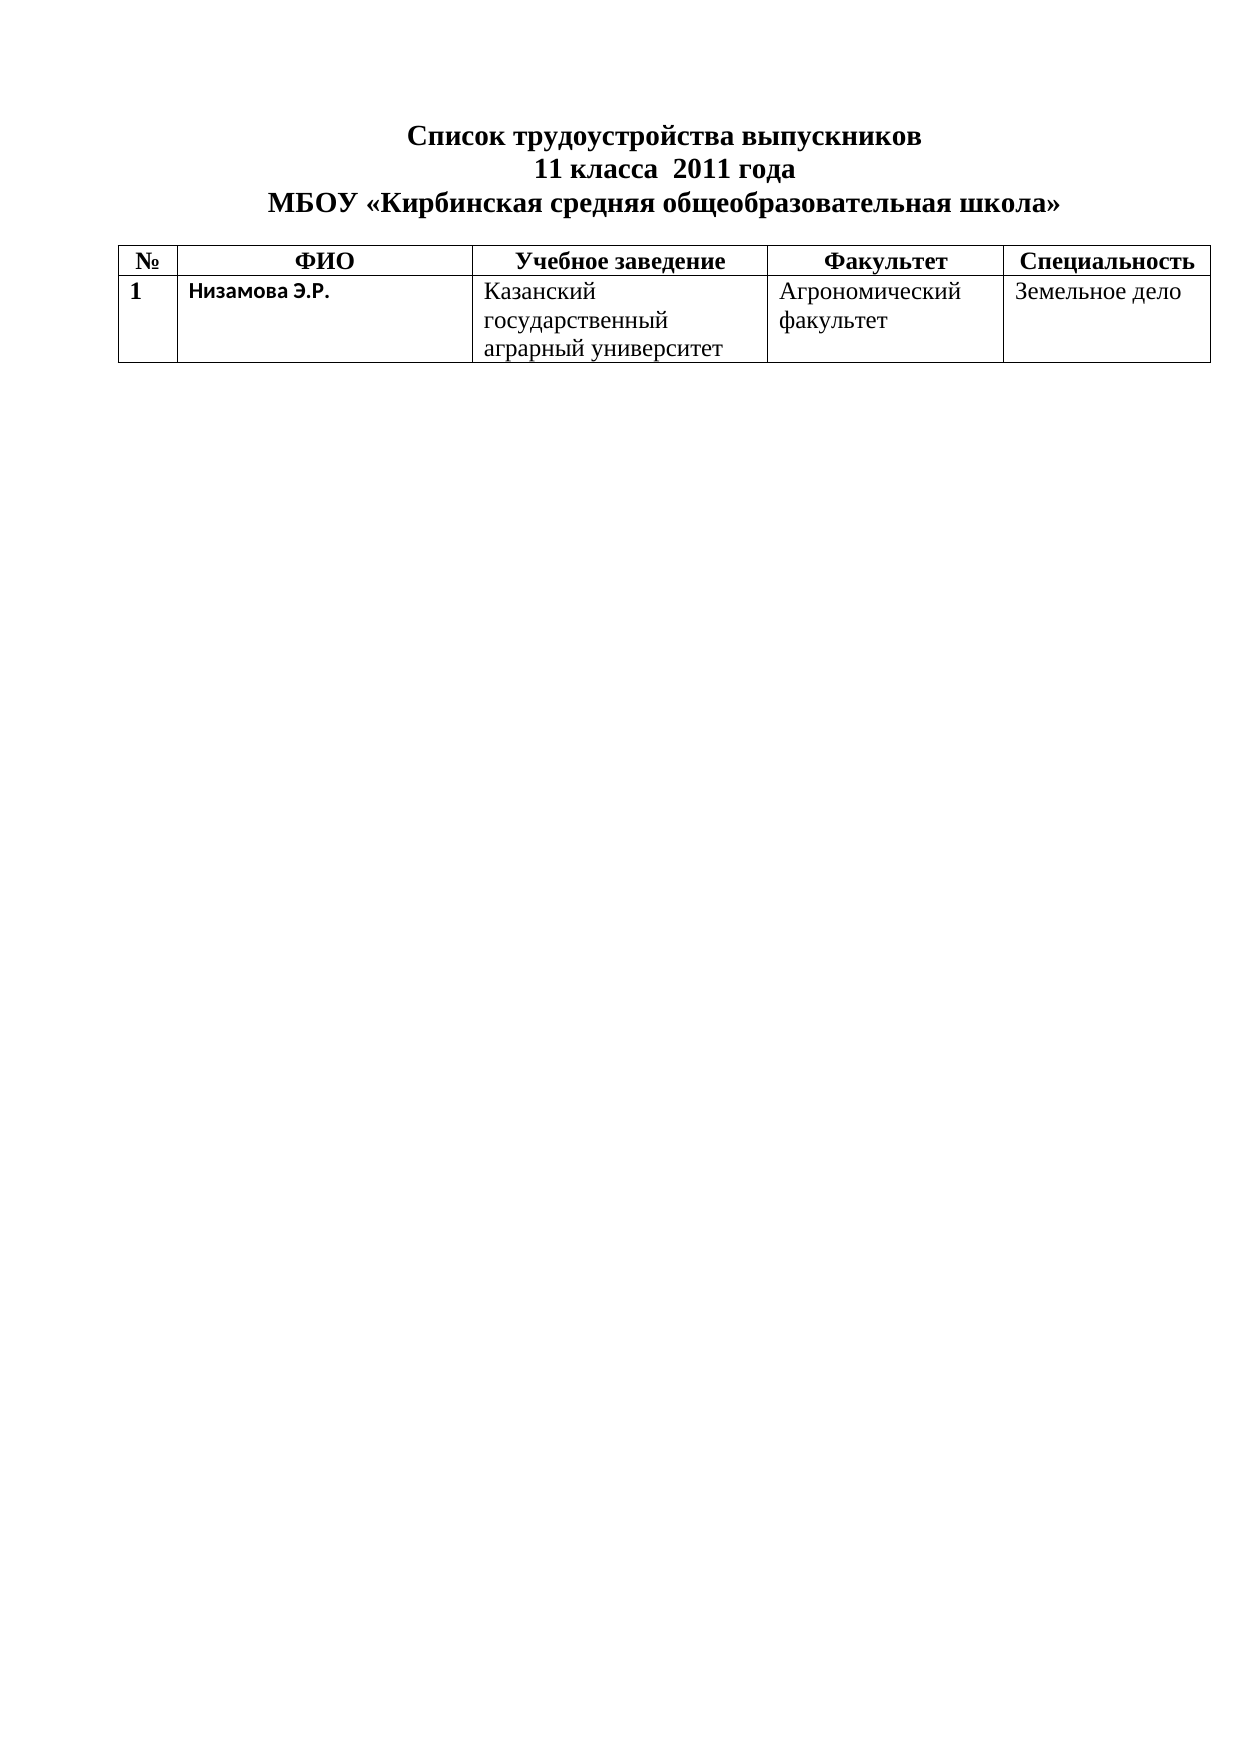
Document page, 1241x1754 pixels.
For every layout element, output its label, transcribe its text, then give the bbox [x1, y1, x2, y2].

text Список трудоустройства выпускников [177, 118, 1152, 152]
table_header Учебное заведение [473, 246, 767, 275]
text МБОУ «Кирбинская средняя общеобразовательная школа» [177, 185, 1152, 219]
table_header № [119, 246, 177, 275]
text 11 класса 2011 года [177, 152, 1152, 185]
table_header Факультет [768, 246, 1003, 275]
table_cell Казанский государственный аграрный университет [473, 276, 767, 362]
table_cell Агрономический факультет [768, 276, 1003, 362]
table_header ФИО [178, 246, 472, 275]
table_header Специальность [1004, 246, 1210, 275]
table_cell 1 [119, 276, 177, 362]
table_cell Низамова Э.Р. [178, 276, 472, 362]
table_cell Земельное дело [1004, 276, 1210, 362]
